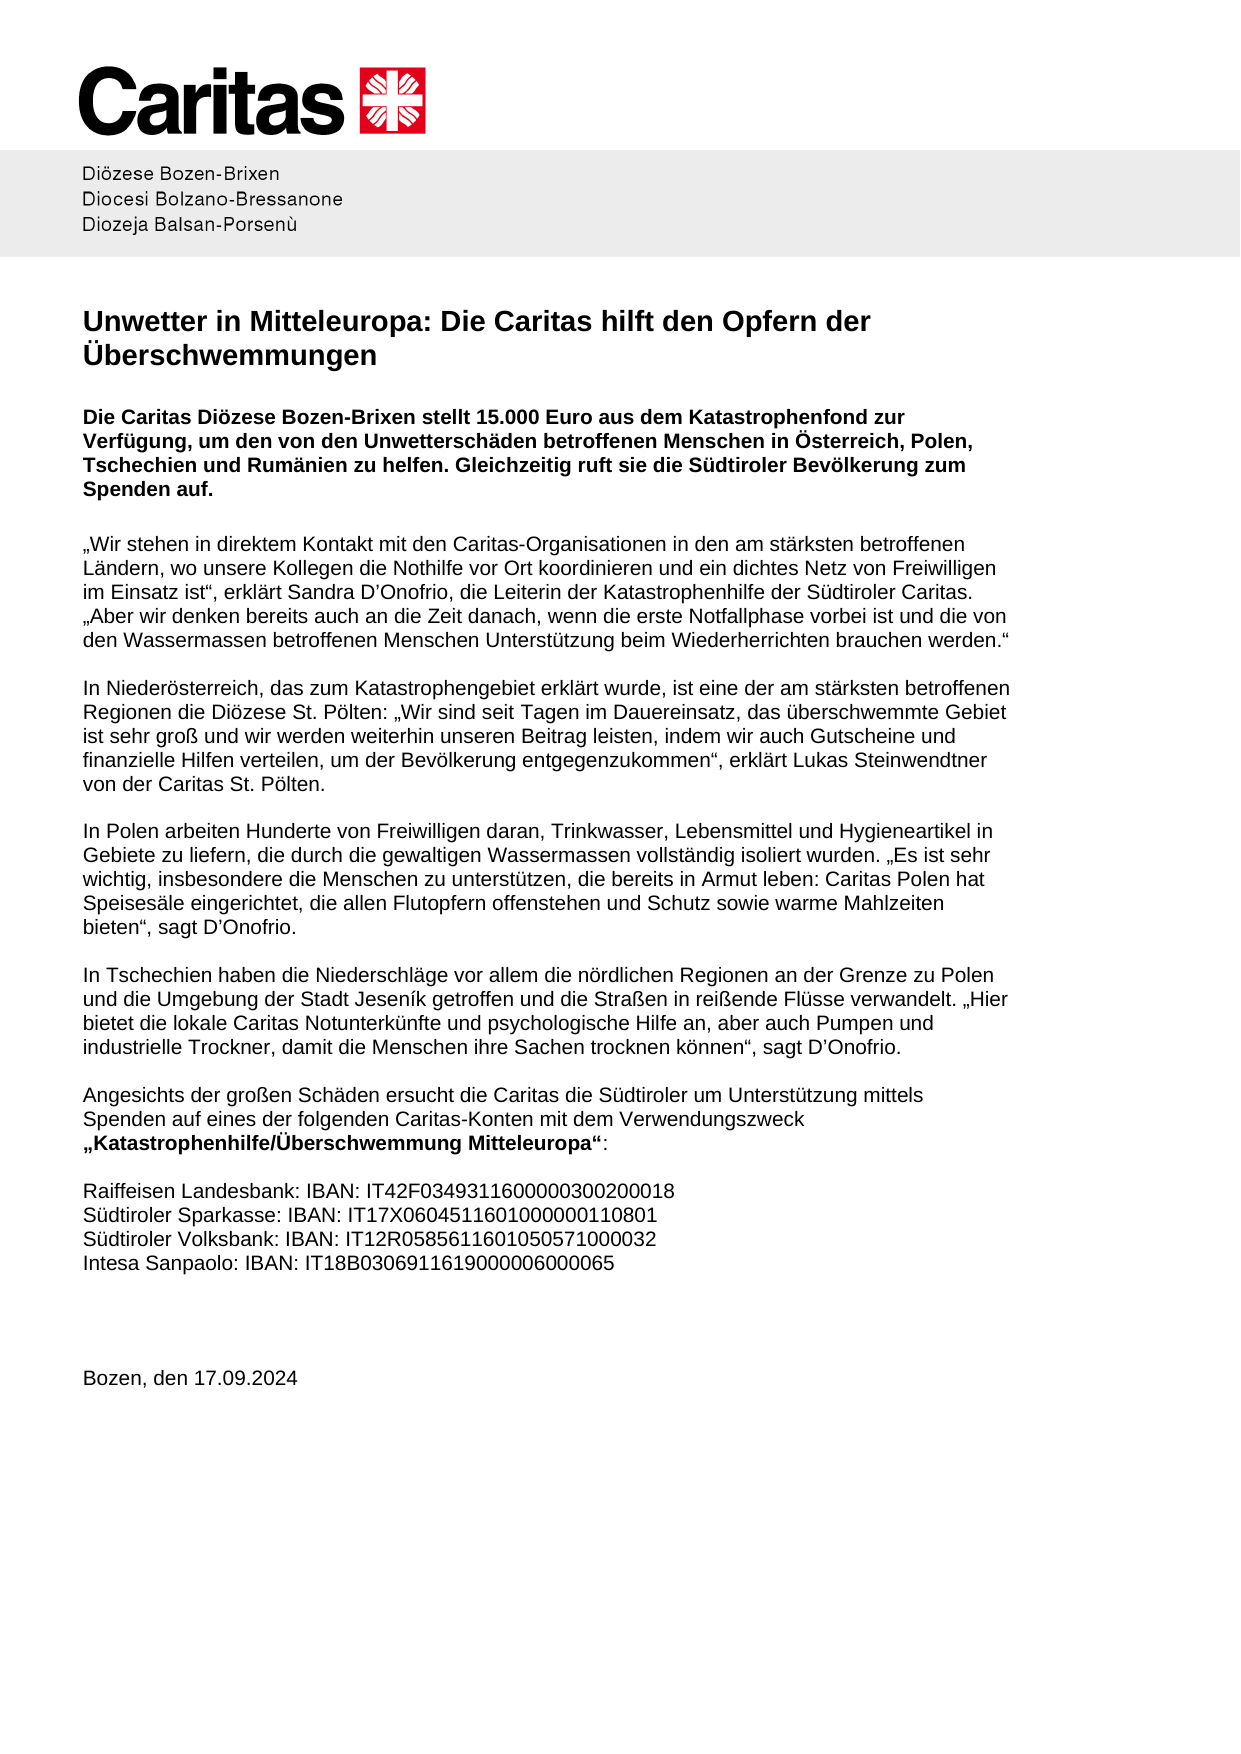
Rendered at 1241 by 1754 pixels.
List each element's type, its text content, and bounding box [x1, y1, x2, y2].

text In Polen arbeiten Hunderte von Freiwilligen daran, Trinkwasser, Lebensmittel und Hygieneartikel in Gebiete zu liefern, die durch die gewaltigen Wassermassen vollständig isoliert wurden. „Es ist sehr wichtig, insbesondere die Menschen zu unterstützen, die bereits in Armut leben: Caritas Polen hat Speisesäle eingerichtet, die allen Flutopfern offenstehen und Schutz sowie warme Mahlzeiten bieten“, sagt D’Onofrio. [83, 819, 1012, 939]
text Raiffeisen Landesbank: IBAN: IT42F0349311600000300200018 [83, 1179, 1012, 1203]
text Intesa Sanpaolo: IBAN: IT18B0306911619000006000065 [83, 1251, 1012, 1274]
text Unwetter in Mitteleuropa: Die Caritas hilft den Opfern der Überschwemmungen [83, 304, 1012, 371]
text In Niederösterreich, das zum Katastrophengebiet erklärt wurde, ist eine der am stärksten betroffenen Regionen die Diözese St. Pölten: „Wir sind seit Tagen im Dauereinsatz, das überschwemmte Gebiet ist sehr groß und wir werden weiterhin unseren Beitrag leisten, indem wir auch Gutscheine und finanzielle Hilfen verteilen, um der Bevölkerung entgegenzukommen“, erklärt Lukas Steinwendtner von der Caritas St. Pölten. [83, 676, 1012, 795]
text Bozen, den 17.09.2024 [83, 1366, 1012, 1389]
text Südtiroler Volksbank: IBAN: IT12R0585611601050571000032 [83, 1227, 1012, 1251]
picture [0, 0, 1241, 257]
text Die Caritas Diözese Bozen-Brixen stellt 15.000 Euro aus dem Katastrophenfond zur Verfügung, um den von den Unwetterschäden betroffenen Menschen in Österreich, Polen, Tschechien und Rumänien zu helfen. Gleichzeitig ruft sie die Südtiroler Bevölkerung zum Spenden auf. [83, 405, 1012, 501]
text „Wir stehen in direktem Kontakt mit den Caritas-Organisationen in den am stärksten betroffenen Ländern, wo unsere Kollegen die Nothilfe vor Ort koordinieren und ein dichtes Netz von Freiwilligen im Einsatz ist“, erklärt Sandra D’Onofrio, die Leiterin der Katastrophenhilfe der Südtiroler Caritas. „Aber wir denken bereits auch an die Zeit danach, wenn die erste Notfallphase vorbei ist und die von den Wassermassen betroffenen Menschen Unterstützung beim Wiederherrichten brauchen werden.“ [83, 532, 1012, 652]
text In Tschechien haben die Niederschläge vor allem die nördlichen Regionen an der Grenze zu Polen und die Umgebung der Stadt Jeseník getroffen und die Straßen in reißende Flüsse verwandelt. „Hier bietet die lokale Caritas Notunterkünfte und psychologische Hilfe an, aber auch Pumpen und industrielle Trockner, damit die Menschen ihre Sachen trocknen können“, sagt D’Onofrio. [83, 963, 1012, 1059]
text Südtiroler Sparkasse: IBAN: IT17X0604511601000000110801 [83, 1203, 1012, 1227]
text Angesichts der großen Schäden ersucht die Caritas die Südtiroler um Unterstützung mittels Spenden auf eines der folgenden Caritas-Konten mit dem Verwendungszweck „Katastrophenhilfe/Überschwemmung Mitteleuropa“: [83, 1083, 1012, 1155]
